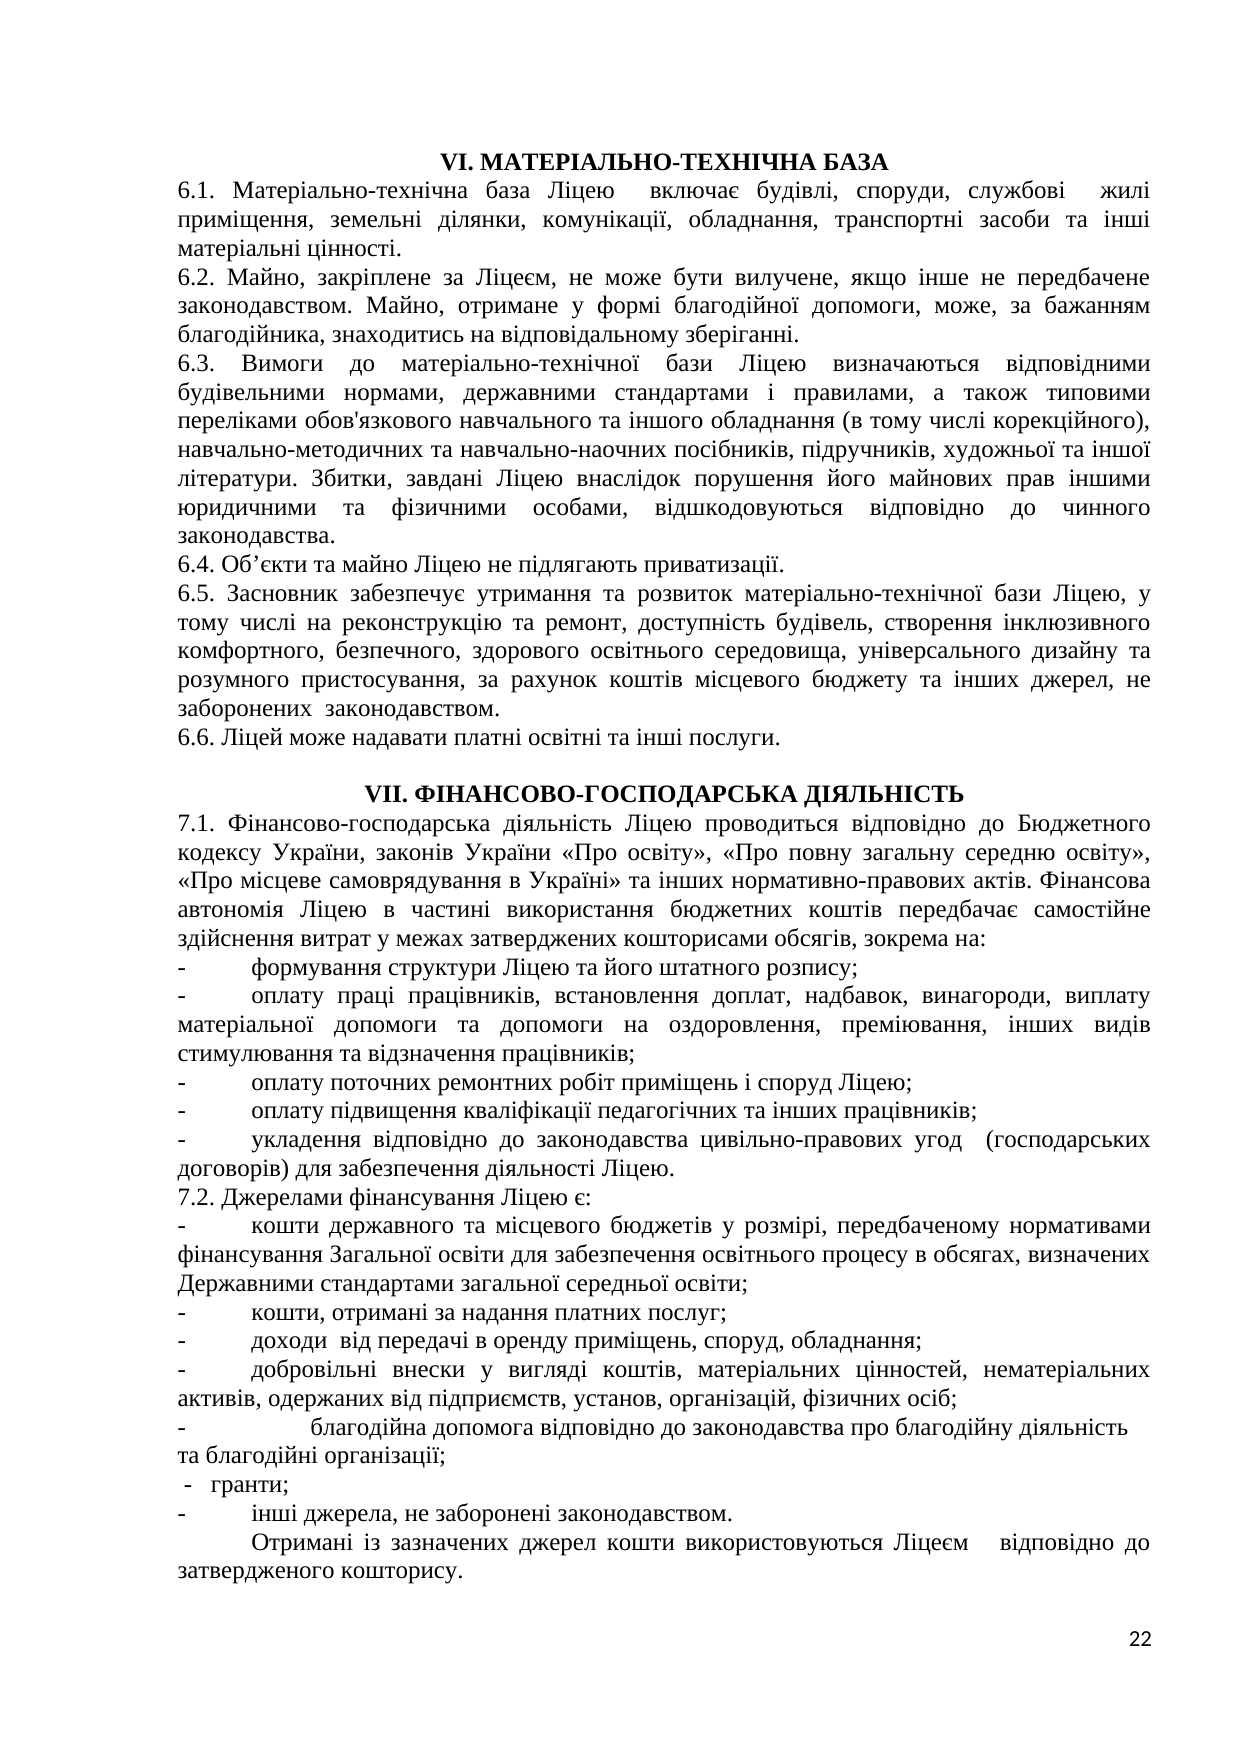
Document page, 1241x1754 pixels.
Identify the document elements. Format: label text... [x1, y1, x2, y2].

text Отримані із зазначених джерел кошти використовуються Ліцеєм відповідно до затвердженого кошторису. [177, 1527, 1152, 1584]
text 7.2. Джерелами фінансування Ліцею є: [177, 1182, 1152, 1211]
text 6.6. Ліцей може надавати платні освітні та інші послуги. [177, 722, 1152, 751]
list добровільні внески у вигляді коштів, матеріальних цінностей, нематеріальних активів, одержаних від підприємств, установ, організацій, фізичних осіб; [177, 1354, 1152, 1412]
list формування структури Ліцею та його штатного розпису; [177, 952, 1152, 981]
list інші джерела, не заборонені законодавством. [177, 1498, 1152, 1527]
list кошти державного та місцевого бюджетів у розмірі, передбаченому нормативами фінансування Загальної освіти для забезпечення освітнього процесу в обсягах, визначених Державними стандартами загальної середньої освіти; [177, 1211, 1152, 1297]
list доходи від передачі в оренду приміщень, споруд, обладнання; [177, 1326, 1152, 1354]
text 6.4. Об’єкти та майно Ліцею не підлягають приватизації. [177, 549, 1152, 578]
text VII. ФІНАНСОВО-ГОСПОДАРСЬКА ДІЯЛЬНІСТЬ [177, 779, 1152, 808]
list укладення відповідно до законодавства цивільно-правових угод (господарських договорів) для забезпечення діяльності Ліцею. [177, 1124, 1152, 1182]
list кошти, отримані за надання платних послуг; [177, 1297, 1152, 1326]
list оплату підвищення кваліфікації педагогічних та інших працівників; [177, 1096, 1152, 1124]
text 6.1. Матеріально-технічна база Ліцею включає будівлі, споруди, службові жилі приміщення, земельні ділянки, комунікації, обладнання, транспортні засоби та інші матеріальні цінності. [177, 176, 1152, 262]
text 6.3. Вимоги до матеріально-технічної бази Ліцею визначаються відповідними будівельними нормами, державними стандартами і правилами, а також типовими переліками обов'язкового навчального та іншого обладнання (в тому числі корекційного), навчально-методичних та навчально-наочних посібників, підручників, художньої та іншої літератури. Збитки, завдані Ліцею внаслідок порушення його майнових прав іншими юридичними та фізичними особами, відшкодовуються відповідно до чинного законодавства. [177, 348, 1152, 549]
text 7.1. Фінансово-господарська діяльність Ліцею проводиться відповідно до Бюджетного кодексу України, законів України «Про освіту», «Про повну загальну середню освіту», «Про місцеве самоврядування в Україні» та інших нормативно-правових актів. Фінансова автономія Ліцею в частині використання бюджетних коштів передбачає самостійне здійснення витрат у межах затверджених кошторисами обсягів, зокрема на: [177, 808, 1152, 952]
list - гранти; [177, 1469, 1152, 1498]
text VІ. МАТЕРІАЛЬНО-ТЕХНІЧНА БАЗА [177, 147, 1152, 176]
text 6.5. Засновник забезпечує утримання та розвиток матеріально-технічної бази Ліцею, у тому числі на реконструкцію та ремонт, доступність будівель, створення інклюзивного комфортного, безпечного, здорового освітнього середовища, універсального дизайну та розумного пристосування, за рахунок коштів місцевого бюджету та інших джерел, не заборонених законодавством. [177, 578, 1152, 722]
list благодійна допомога відповідно до законодавства про благодійну діяльність та благодійні організації; [177, 1412, 1152, 1469]
list оплату праці працівників, встановлення доплат, надбавок, винагороди, виплату матеріальної допомоги та допомоги на оздоровлення, преміювання, інших видів стимулювання та відзначення працівників; [177, 981, 1152, 1067]
list оплату поточних ремонтних робіт приміщень і споруд Ліцею; [177, 1067, 1152, 1096]
text 6.2. Майно, закріплене за Ліцеєм, не може бути вилучене, якщо інше не передбачене законодавством. Майно, отримане у формі благодійної допомоги, може, за бажанням благодійника, знаходитись на відповідальному зберіганні. [177, 262, 1152, 348]
